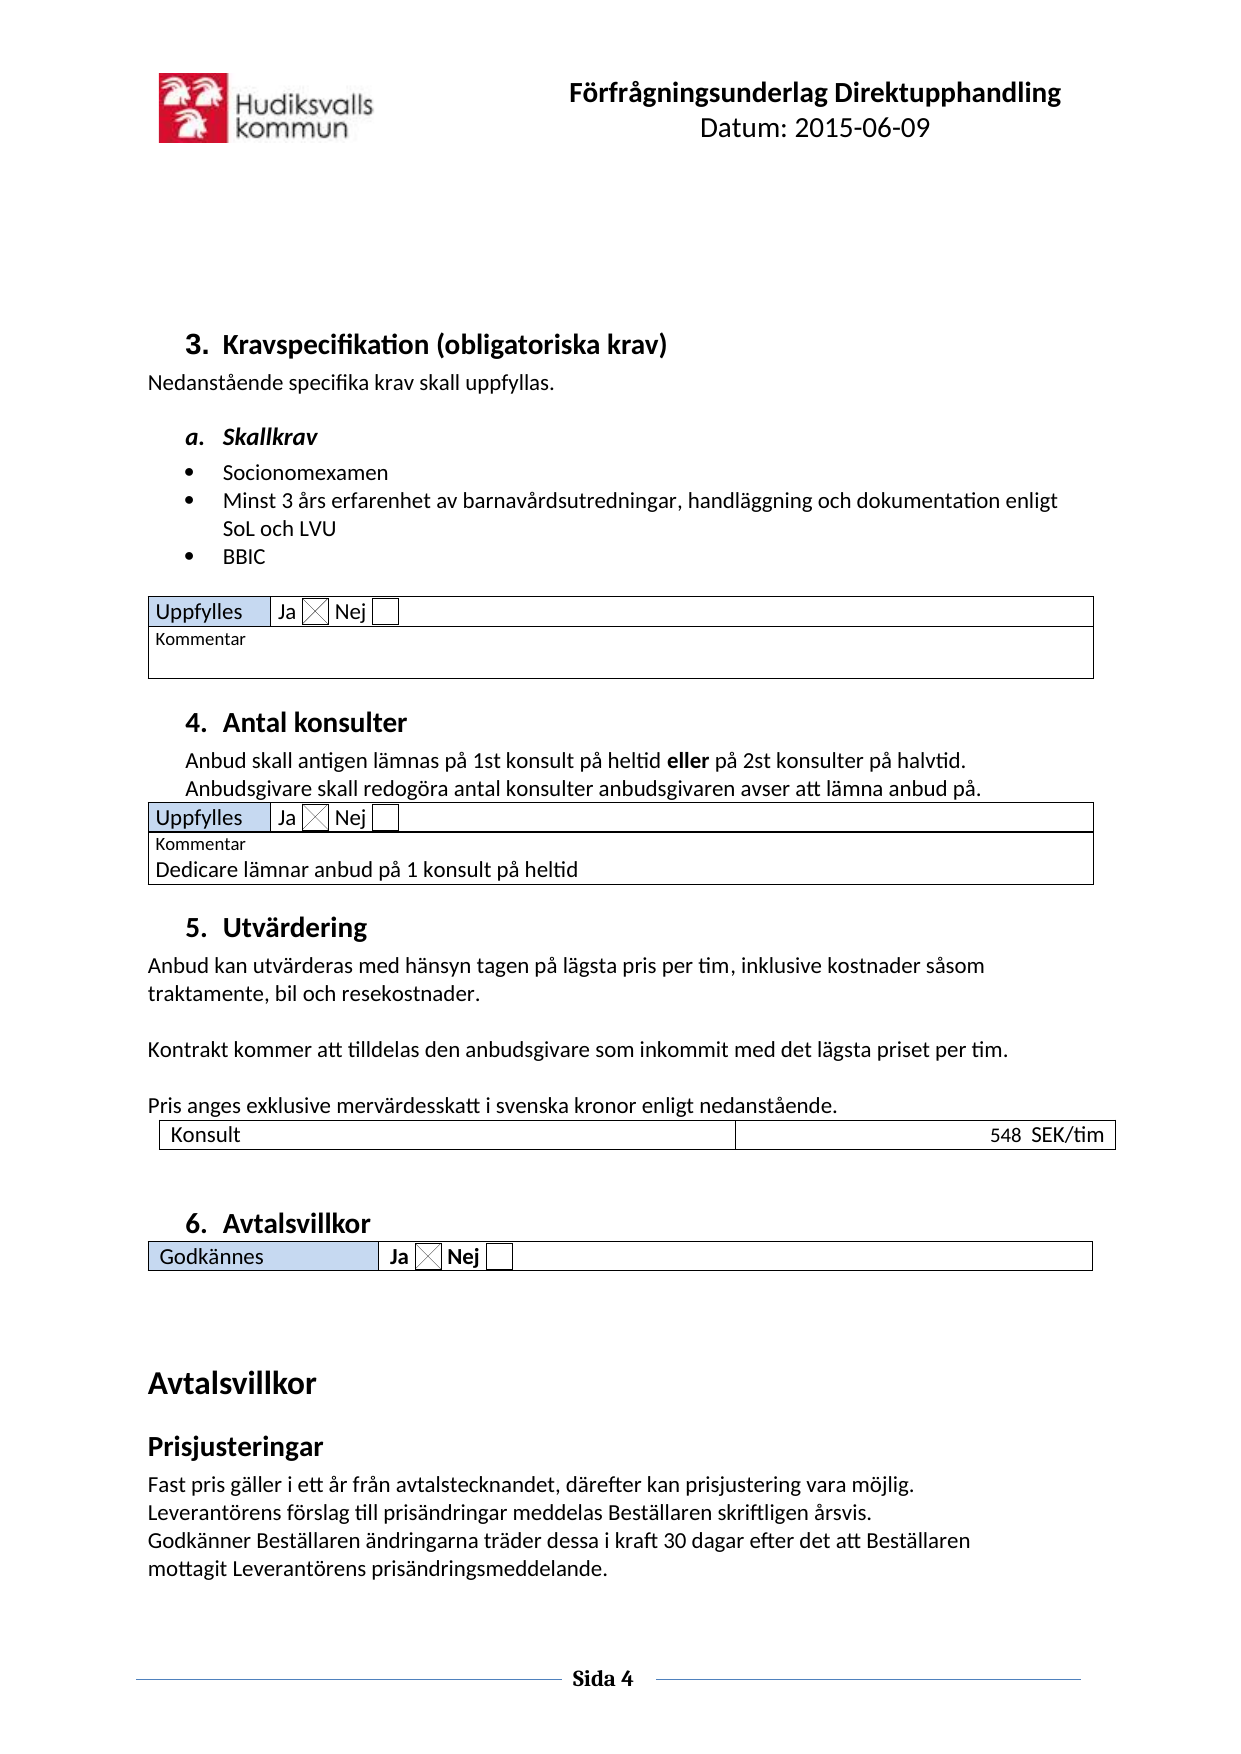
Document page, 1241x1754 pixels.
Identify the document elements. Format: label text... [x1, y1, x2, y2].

subtitle Antal konsulter [185, 704, 1093, 739]
table_header Ja Nej [329, 803, 1093, 831]
subtitle Kravspecifikation (obligatoriska krav) [185, 326, 1093, 362]
list Minst 3 års erfarenhet av barnavårdsutredningar, handläggning och dokumentation enligt SoL och LVU [185, 486, 1093, 542]
table_cell Kommentar Dedicare lämnar anbud på 1 konsult på heltid [149, 833, 1093, 883]
table_header Uppfylles [149, 597, 270, 626]
text Nedanstående specifika krav skall uppfyllas. [148, 368, 1093, 396]
text Kontrakt kommer att tilldelas den anbudsgivare som inkommit med det lägsta priset per tim. [148, 1035, 1093, 1063]
table_header Uppfylles [149, 803, 270, 831]
picture [158, 73, 375, 143]
text Pris anges exklusive mervärdesskatt i svenska kronor enligt nedanstående. [148, 1091, 1093, 1119]
text Leverantörens förslag till prisändringar meddelas Beställaren skriftligen årsvis. [148, 1498, 1043, 1526]
table_header Konsult [160, 1121, 735, 1148]
subtitle Prisjusteringar [148, 1428, 1093, 1463]
subtitle Avtalsvillkor [148, 1362, 1093, 1403]
text Anbud skall antigen lämnas på 1st konsult på heltid eller på 2st konsulter på halvtid. Anbudsgivare skall redogöra antal konsulter anbudsgivaren avser att lämna anbud på. [185, 746, 1093, 802]
text Fast pris gäller i ett år från avtalstecknandet, därefter kan prisjustering vara möjlig. [148, 1470, 1043, 1498]
table_cell Kommentar [149, 627, 1093, 678]
text Anbud kan utvärderas med hänsyn tagen på lägsta pris per tim, inklusive kostnader såsom traktamente, bil och resekostnader. [148, 951, 1093, 1007]
text Godkänner Beställaren ändringarna träder dessa i kraft 30 dagar efter det att Beställaren mottagit Leverantörens prisändringsmeddelande. [148, 1526, 1043, 1582]
list BBIC [185, 542, 1093, 570]
subtitle Utvärdering [185, 909, 1093, 945]
table_header Godkännes [149, 1242, 378, 1270]
table_header Ja Nej [271, 803, 302, 831]
table_header Ja Nej [379, 1242, 1092, 1270]
list Avtalsvillkor [185, 1206, 1093, 1241]
table_header 548 SEK/tim [736, 1121, 1115, 1148]
subtitle Skallkrav [185, 421, 1093, 451]
table_header Ja Nej [271, 597, 1093, 626]
list Socionomexamen [185, 458, 1093, 486]
